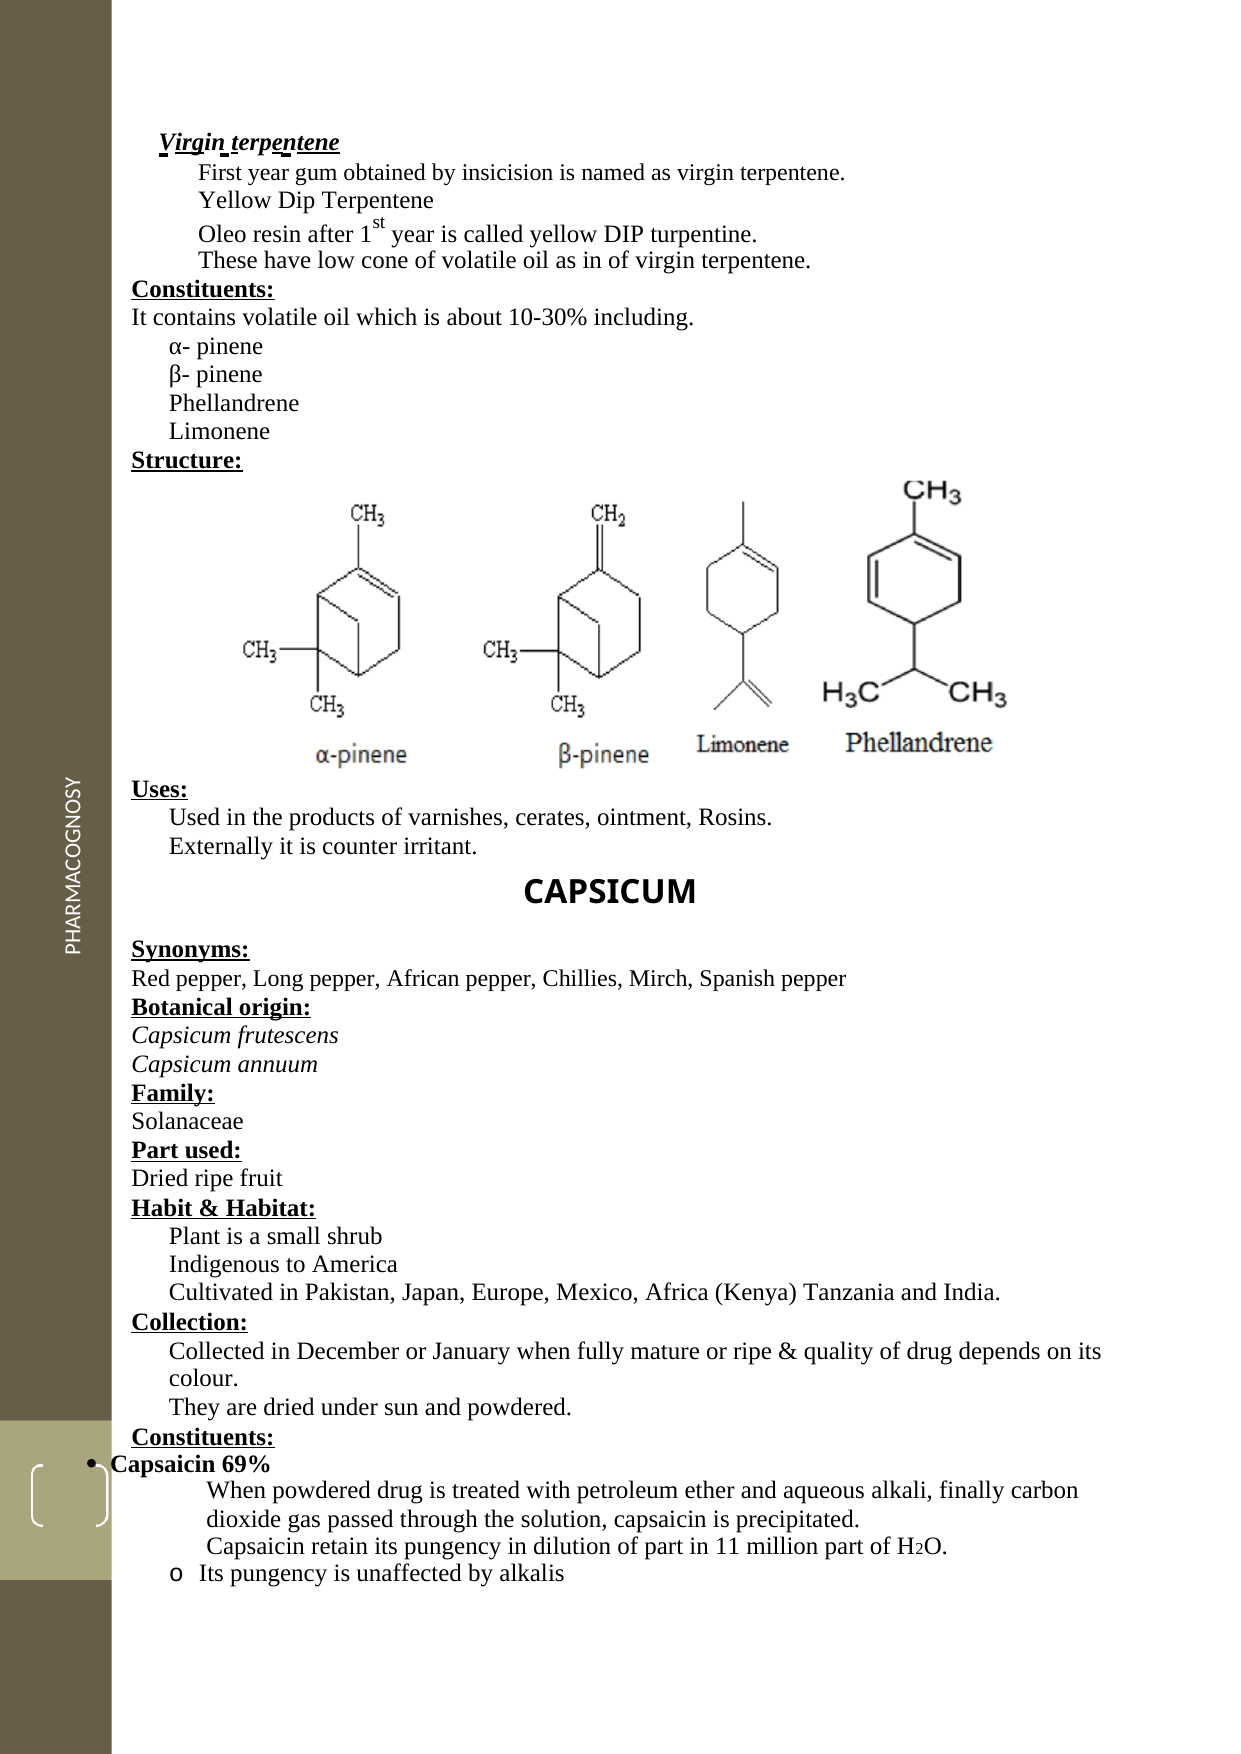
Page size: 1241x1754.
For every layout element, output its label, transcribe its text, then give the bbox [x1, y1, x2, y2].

list Phellandrene [131, 388, 1106, 417]
text Capsicum annuum [131, 1049, 1106, 1077]
text Constituents: [131, 274, 1106, 303]
list Oleo resin after 1st year is called yellow DIP turpentine. [159, 214, 1106, 249]
text Botanical origin: [131, 992, 1106, 1021]
text Habit & Habitat: [131, 1193, 1106, 1222]
text Family: [131, 1078, 1106, 1107]
text Uses: [131, 774, 1106, 802]
text Synonyms: [131, 934, 1106, 963]
list First year gum obtained by insicision is named as virgin terpentene. [159, 158, 1106, 186]
text Red pepper, Long pepper, African pepper, Chillies, Mirch, Spanish pepper [131, 964, 1106, 991]
list Externally it is counter irritant. [131, 831, 1106, 859]
list Yellow Dip Terpentene [159, 186, 1106, 214]
picture [0, 0, 112, 1754]
text Dried ripe fruit [131, 1164, 1106, 1192]
list When powdered drug is treated with petroleum ether and aqueous alkali, finally carbon [169, 1478, 1106, 1504]
list Plant is a small shrub [131, 1222, 1106, 1250]
text dioxide gas passed through the solution, capsaicin is precipitated. [206, 1504, 1106, 1533]
list β- pinene [131, 360, 1106, 388]
text Constituents: [131, 1422, 1106, 1450]
text Structure: [131, 445, 1106, 474]
list Capsaicin retain its pungency in dilution of part in 11 million part of H2O. o Its pungency is unaffected by alkalis [169, 1534, 948, 1588]
list These have low cone of volatile oil as in of virgin terpentene. [159, 249, 1106, 274]
table_header PHARMACOGNOSY [58, 777, 86, 956]
text Part used: [131, 1136, 1106, 1164]
text Virgin terpentene [158, 127, 1106, 156]
text CAPSICUM [523, 868, 1106, 913]
list Cultivated in Pakistan, Japan, Europe, Mexico, Africa (Kenya) Tanzania and India. [131, 1278, 1106, 1307]
picture [215, 474, 1022, 772]
list Indigenous to America [131, 1250, 1106, 1278]
text Solanaceae [131, 1107, 1106, 1135]
list Collected in December or January when fully mature or ripe & quality of drug depends on its colour. [131, 1338, 1106, 1392]
text It contains volatile oil which is about 10-30% including. [131, 303, 1106, 331]
text Capsicum frutescens [131, 1021, 1106, 1049]
text Collection: [131, 1307, 1106, 1336]
list α- pinene [131, 331, 1106, 360]
list Used in the products of varnishes, cerates, ointment, Rosins. [131, 802, 1106, 831]
list  Capsaicin 69% [49, 1450, 1106, 1478]
list Limonene [131, 417, 1106, 445]
list They are dried under sun and powdered. [131, 1392, 1106, 1421]
